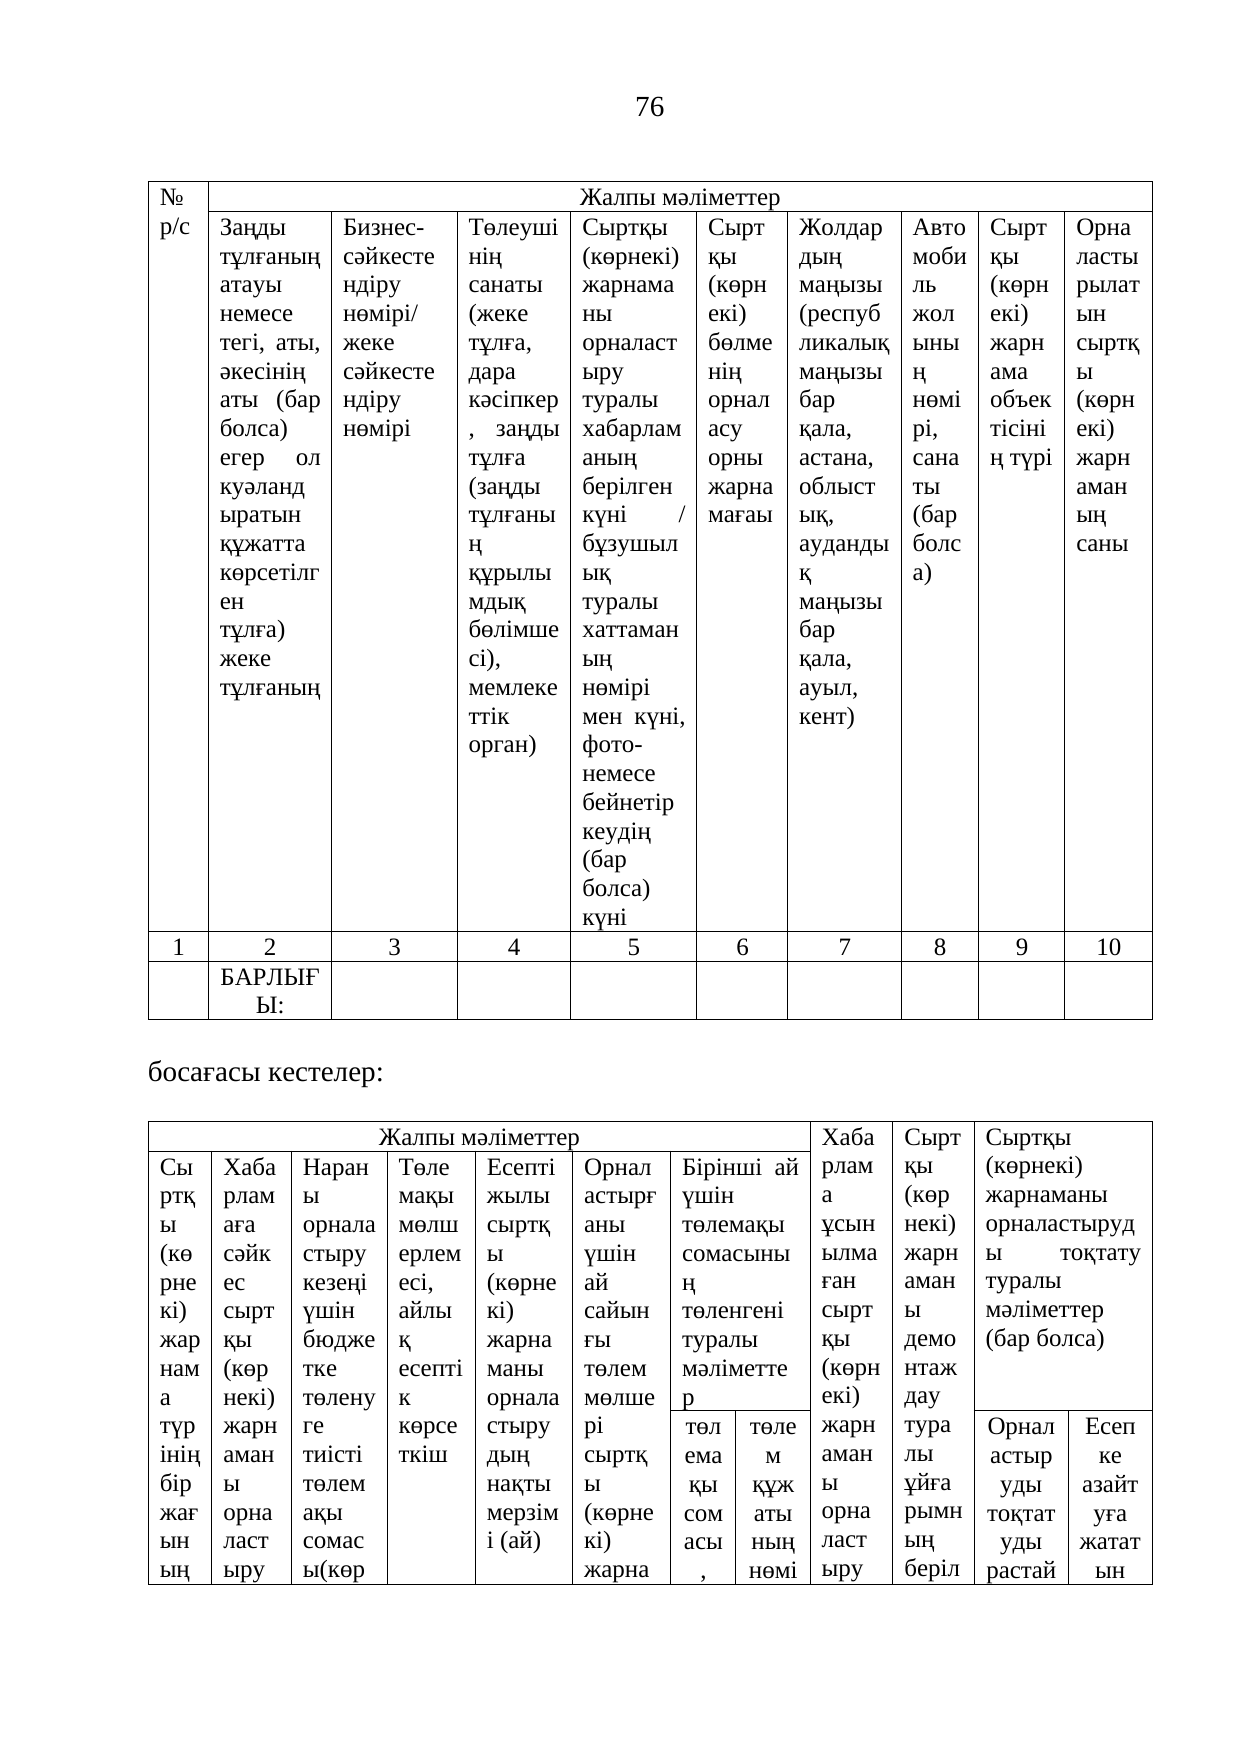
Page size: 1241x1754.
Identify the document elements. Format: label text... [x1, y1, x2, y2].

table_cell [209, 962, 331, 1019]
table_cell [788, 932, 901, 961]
text босағасы кестелер: [148, 1054, 1152, 1087]
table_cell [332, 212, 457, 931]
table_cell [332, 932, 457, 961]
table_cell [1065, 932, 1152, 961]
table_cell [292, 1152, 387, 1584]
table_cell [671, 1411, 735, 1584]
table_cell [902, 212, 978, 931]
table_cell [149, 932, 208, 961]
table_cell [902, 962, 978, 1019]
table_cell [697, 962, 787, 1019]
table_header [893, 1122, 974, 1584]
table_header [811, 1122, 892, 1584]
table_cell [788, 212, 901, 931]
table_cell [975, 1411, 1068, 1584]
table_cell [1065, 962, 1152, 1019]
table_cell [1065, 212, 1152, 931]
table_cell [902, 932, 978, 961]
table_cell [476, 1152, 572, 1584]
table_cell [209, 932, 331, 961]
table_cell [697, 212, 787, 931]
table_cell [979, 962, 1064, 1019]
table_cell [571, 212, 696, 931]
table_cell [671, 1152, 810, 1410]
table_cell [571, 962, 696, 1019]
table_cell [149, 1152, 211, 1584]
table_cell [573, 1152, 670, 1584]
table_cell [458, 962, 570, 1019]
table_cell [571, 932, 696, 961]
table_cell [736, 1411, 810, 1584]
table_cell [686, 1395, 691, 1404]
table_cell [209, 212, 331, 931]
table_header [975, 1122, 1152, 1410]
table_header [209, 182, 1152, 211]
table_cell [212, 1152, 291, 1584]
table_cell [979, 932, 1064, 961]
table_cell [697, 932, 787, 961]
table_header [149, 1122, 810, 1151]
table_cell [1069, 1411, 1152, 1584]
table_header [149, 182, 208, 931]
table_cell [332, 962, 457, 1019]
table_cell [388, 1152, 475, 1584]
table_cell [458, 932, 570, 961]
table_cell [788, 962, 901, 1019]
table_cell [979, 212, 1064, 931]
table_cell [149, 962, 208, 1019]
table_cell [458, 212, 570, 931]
